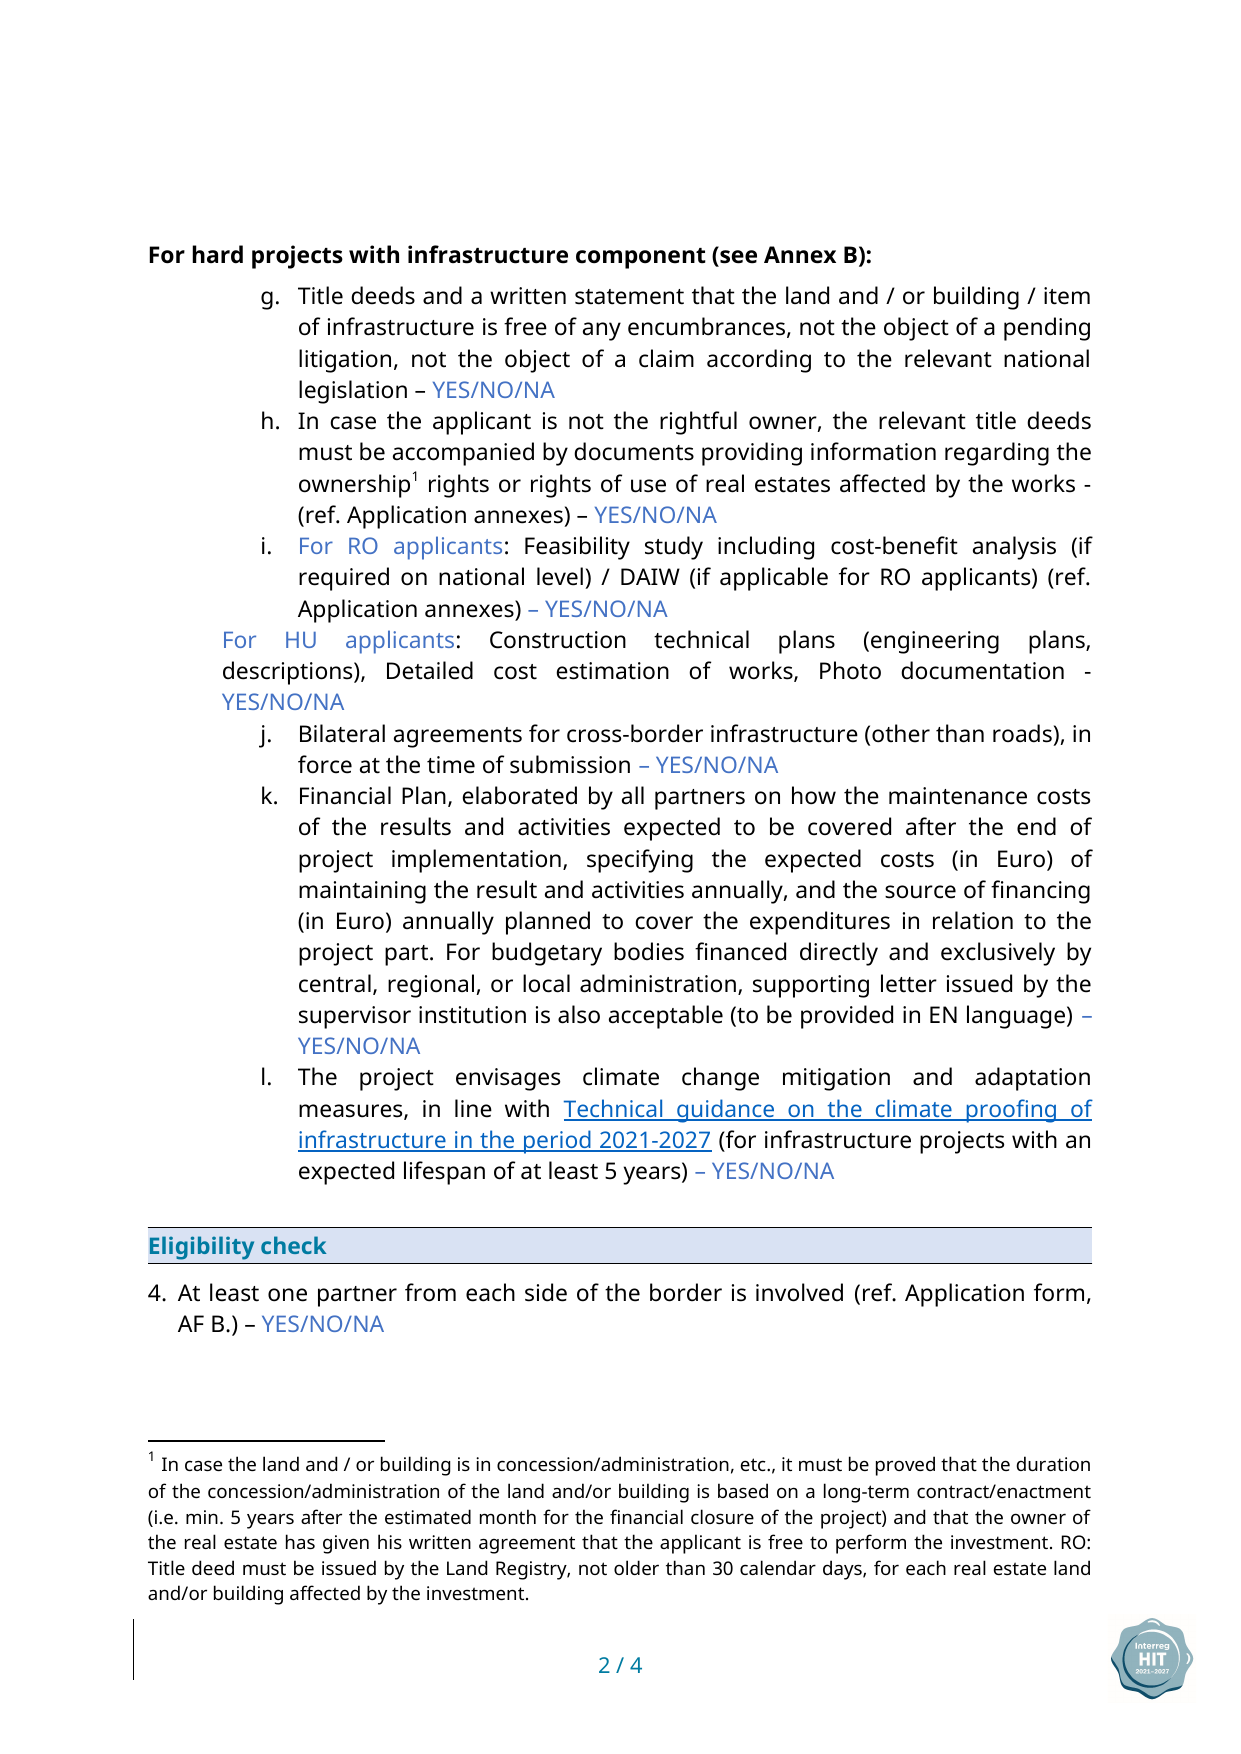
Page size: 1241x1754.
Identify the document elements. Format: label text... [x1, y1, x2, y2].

list Title deeds and a written statement that the land and / or building / item of infrastructure is free of any encumbrances, not the object of a pending litigation, not the object of a claim according to the relevant national legislation – YES/NO/NA [260, 280, 1092, 405]
list Financial Plan, elaborated by all partners on how the maintenance costs of the results and activities expected to be covered after the end of project implementation, specifying the expected costs (in Euro) of maintaining the result and activities annually, and the source of financing (in Euro) annually planned to cover the expenditures in relation to the project part. For budgetary bodies financed directly and exclusively by central, regional, or local administration, supporting letter issued by the supervisor institution is also acceptable (to be provided in EN language) – YES/NO/NA [260, 780, 1092, 1061]
list In case the applicant is not the rightful owner, the relevant title deeds must be accompanied by documents providing information regarding the ownership rights or rights of use of real estates affected by the works - (ref. Application annexes) – YES/NO/NA [260, 405, 1092, 530]
list Bilateral agreements for cross-border infrastructure (other than roads), in force at the time of submission – YES/NO/NA [260, 718, 1092, 780]
list For RO applicants: Feasibility study including cost-benefit analysis (if required on national level) / DAIW (if applicable for RO applicants) (ref. Application annexes) – YES/NO/NA [260, 530, 1092, 624]
list At least one partner from each side of the border is involved (ref. Application form, AF B.) – YES/NO/NA [148, 1277, 1092, 1339]
subtitle Eligibility check [148, 1228, 1092, 1263]
picture [1107, 1614, 1197, 1703]
list The project envisages climate change mitigation and adaptation measures, in line with Technical guidance on the climate proofing of infrastructure in the period 2021-2027 (for infrastructure projects with an expected lifespan of at least 5 years) – YES/NO/NA [260, 1061, 1092, 1186]
list For HU applicants: Construction technical plans (engineering plans, descriptions), Detailed cost estimation of works, Photo documentation - YES/NO/NA [222, 624, 1092, 718]
text For hard projects with infrastructure component (see Annex B): [148, 239, 1092, 271]
